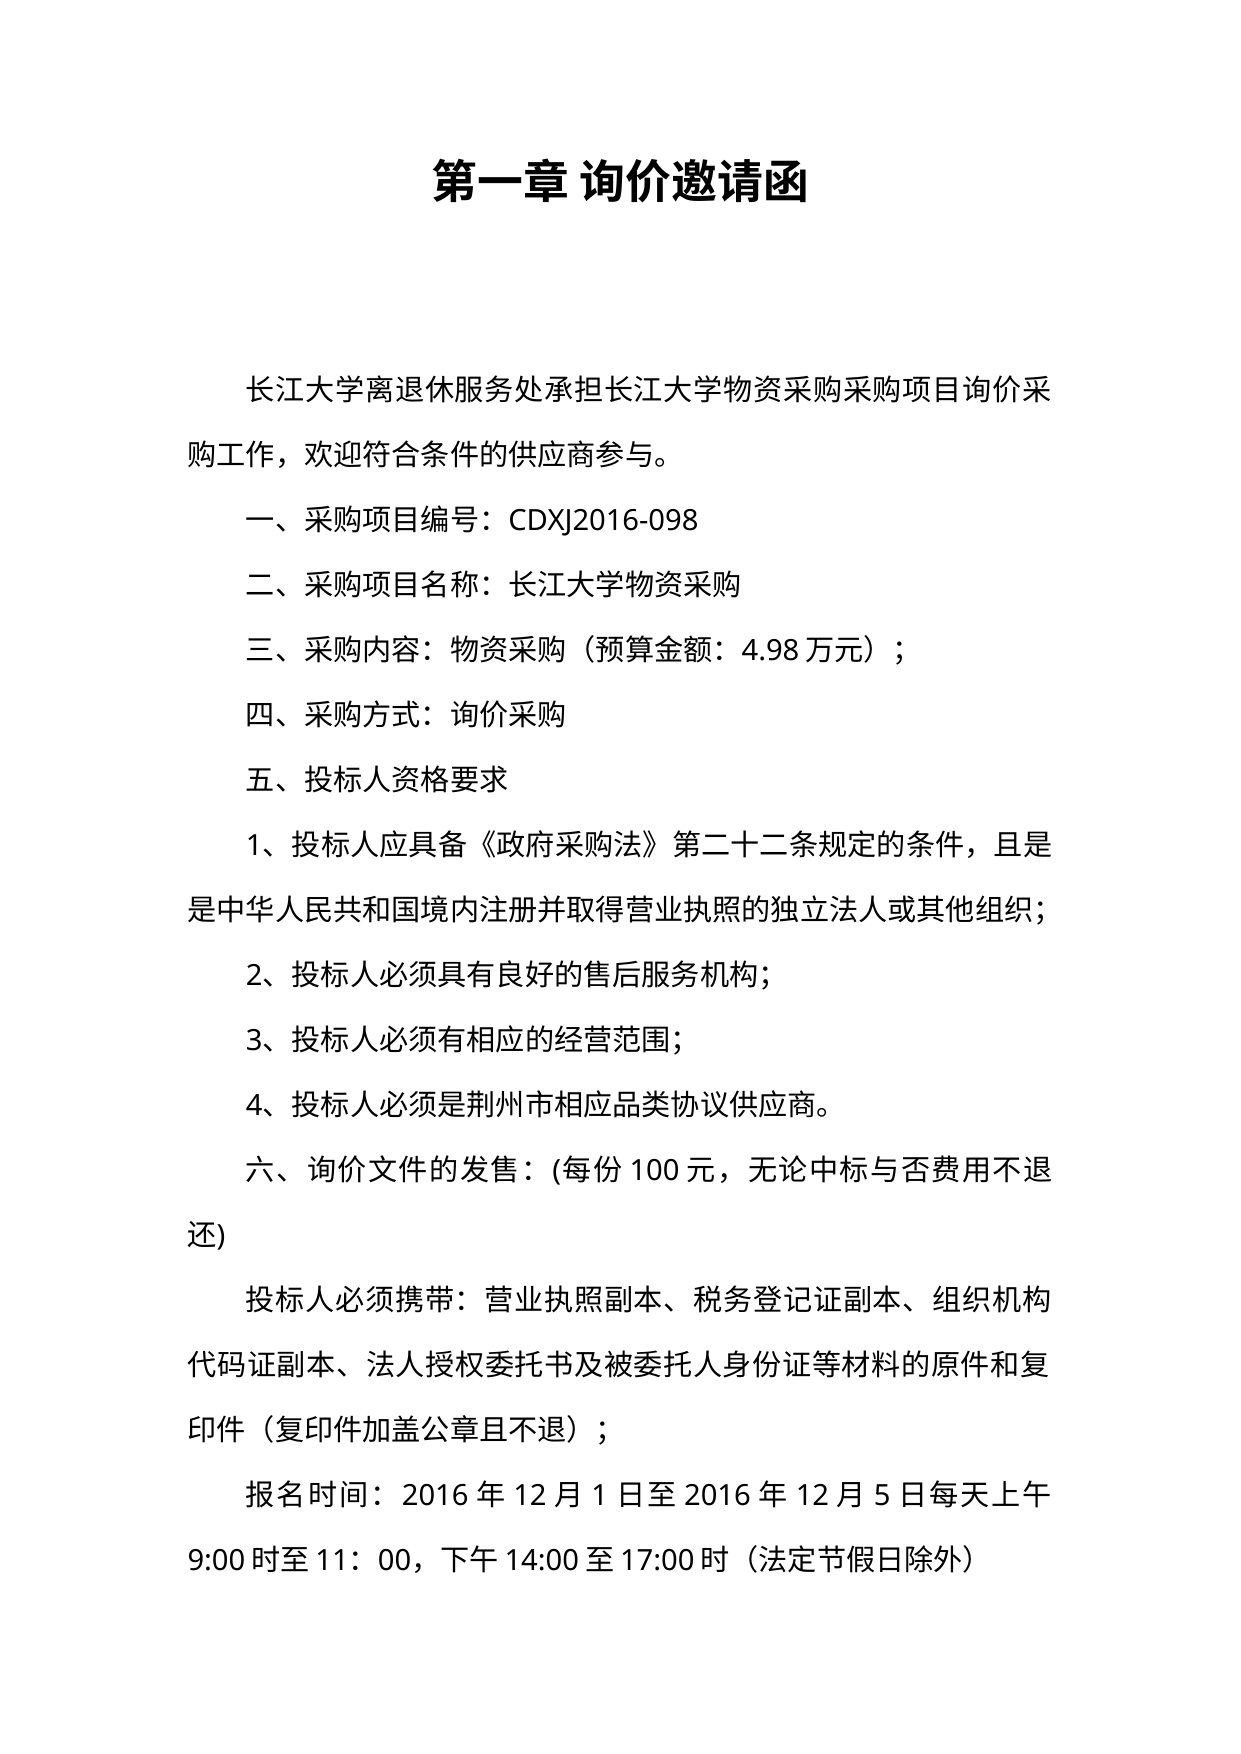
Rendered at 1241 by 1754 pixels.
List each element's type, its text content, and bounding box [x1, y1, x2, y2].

text 4、投标人必须是荆州市相应品类协议供应商。 [187, 1070, 1053, 1135]
text 报名时间：2016年12月1日至2016年12月5日每天上午9:00时至11：00，下午14:00至17:00时（法定节假日除外） [187, 1460, 1053, 1590]
text 投标人必须携带：营业执照副本、税务登记证副本、组织机构代码证副本、法人授权委托书及被委托人身份证等材料的原件和复印件（复印件加盖公章且不退）； [187, 1265, 1053, 1460]
text 二、采购项目名称：长江大学物资采购 [187, 550, 1053, 615]
text 1、投标人应具备《政府采购法》第二十二条规定的条件，且是是中华人民共和国境内注册并取得营业执照的独立法人或其他组织； [187, 810, 1053, 940]
text 四、采购方式：询价采购 [187, 680, 1053, 745]
text 长江大学离退休服务处承担长江大学物资采购采购项目询价采购工作，欢迎符合条件的供应商参与。 [187, 355, 1053, 485]
text 3、投标人必须有相应的经营范围； [187, 1005, 1053, 1070]
text 一、采购项目编号：CDXJ2016-098 [187, 485, 1053, 550]
subtitle 第一章 询价邀请函 [187, 129, 1053, 227]
text 三、采购内容：物资采购（预算金额：4.98万元）； [187, 615, 1053, 680]
text 五、投标人资格要求 [187, 745, 1053, 810]
text 六、询价文件的发售：(每份100元，无论中标与否费用不退还) [187, 1135, 1053, 1265]
text 2、投标人必须具有良好的售后服务机构； [187, 940, 1053, 1005]
